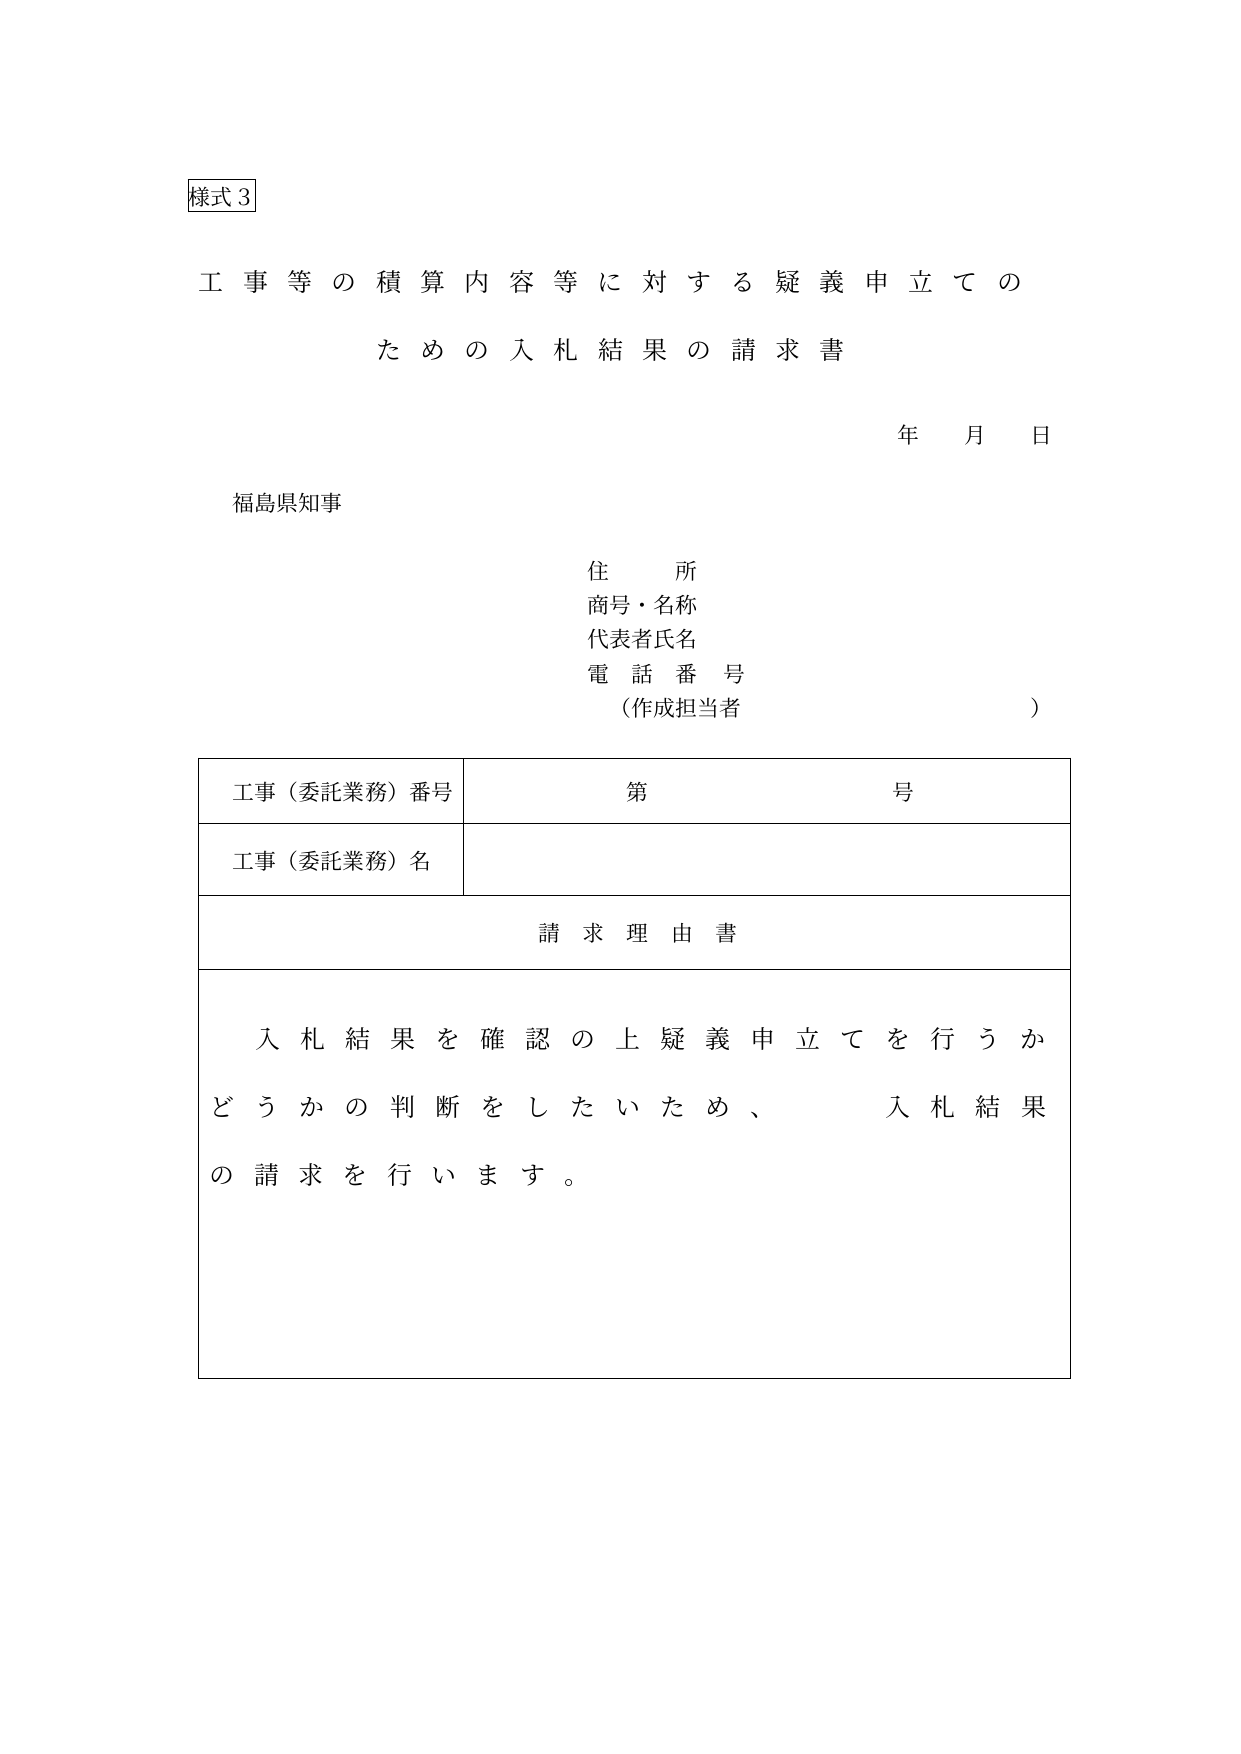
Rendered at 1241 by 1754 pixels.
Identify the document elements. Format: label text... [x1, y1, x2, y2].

text 福島県知事 [210, 485, 1053, 519]
text 年 月 日 [187, 417, 1053, 451]
table_header 工事（委託業務）番号 [199, 759, 463, 823]
table_cell [464, 824, 1070, 895]
table_cell 工事（委託業務）名 [199, 824, 463, 895]
text （作成担当者 ） [187, 689, 1053, 724]
text 代表者氏名 [187, 621, 1053, 656]
text 様式３ [189, 179, 1053, 213]
table_cell 入札結果を確認の上疑義申立てを行うかどうかの判断をしたいため、 入札結果の請求を行います。 [199, 970, 1070, 1378]
table_cell 請 求 理 由 書 [199, 896, 1070, 968]
table_header 第 号 [464, 759, 1070, 823]
text 住 所 [187, 553, 1053, 587]
text 商号・名称 [187, 587, 1053, 621]
text 電話番号 [187, 656, 1053, 689]
text 工事等の積算内容等に対する疑義申立てのための入札結果の請求書 [187, 247, 1053, 383]
